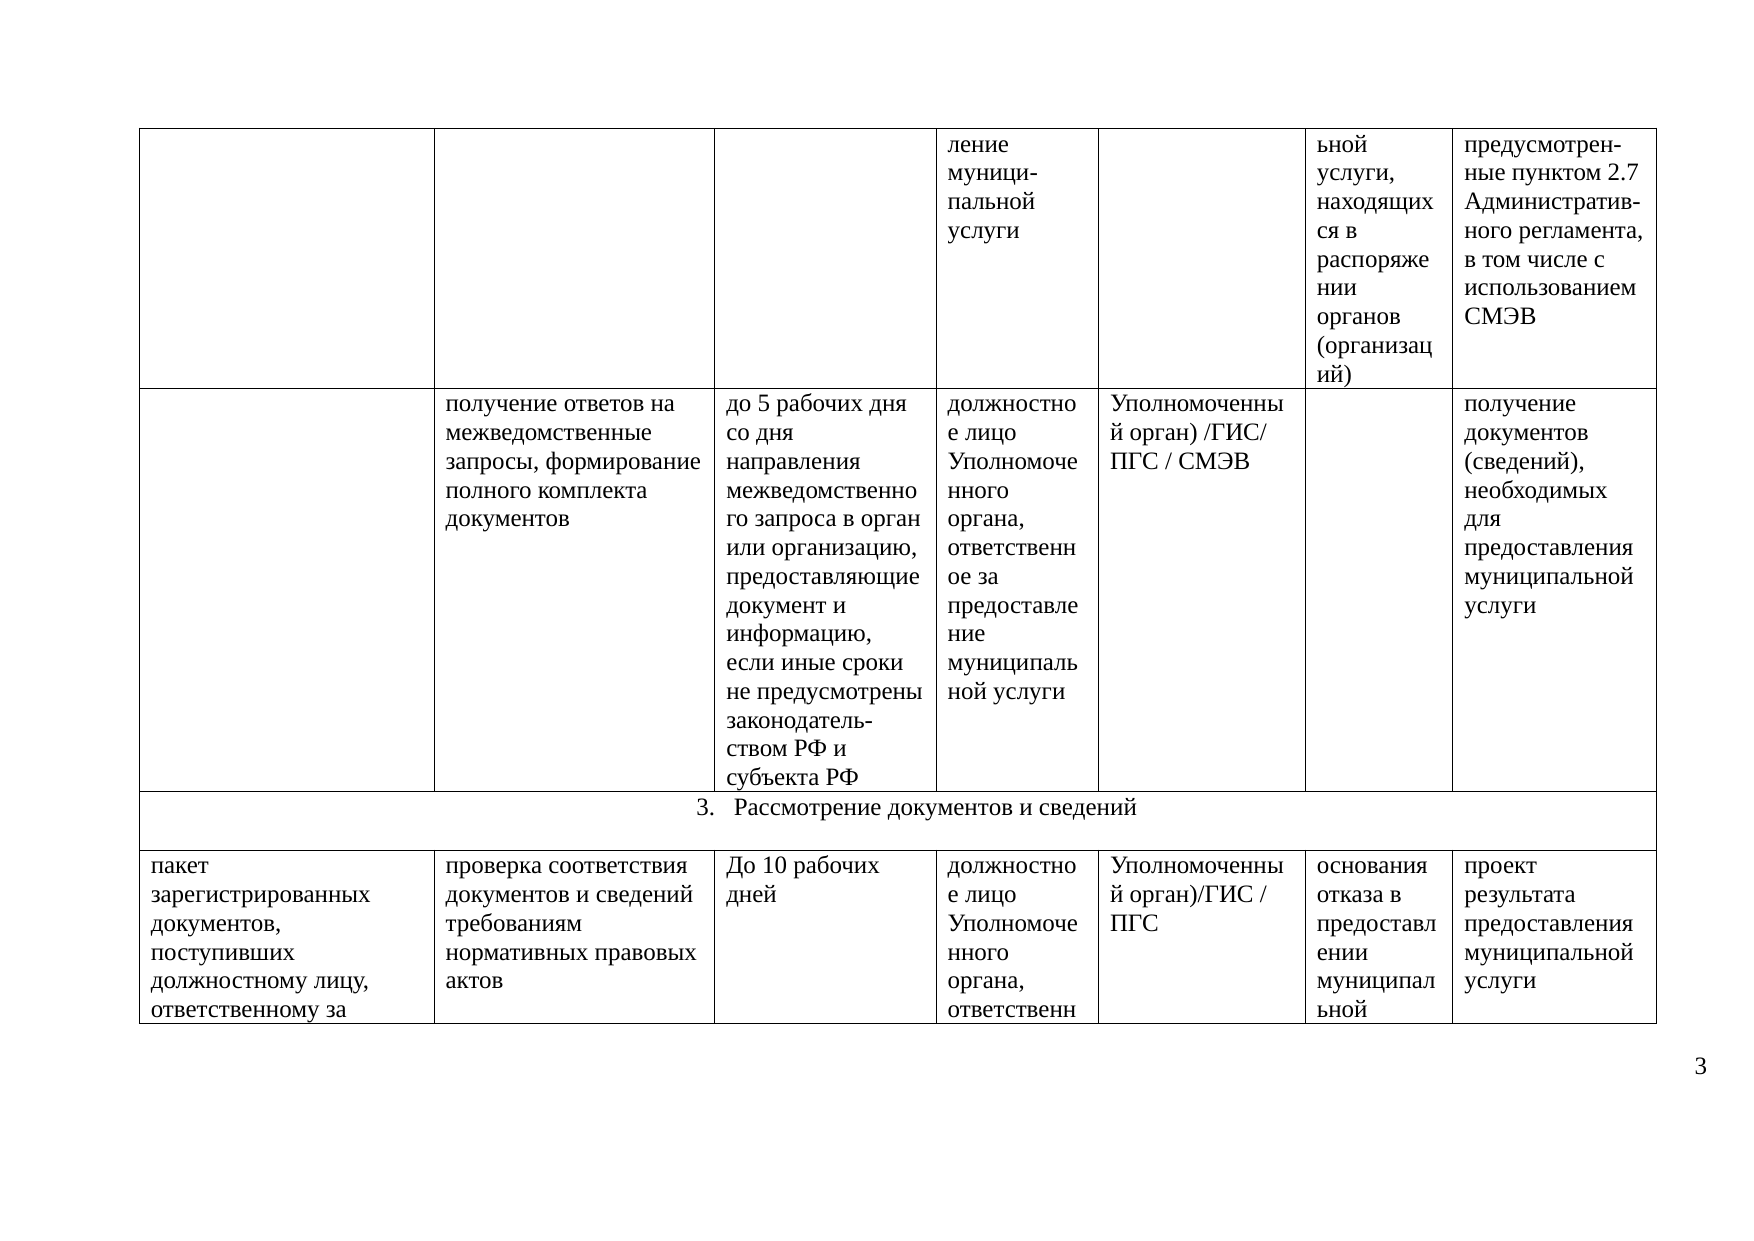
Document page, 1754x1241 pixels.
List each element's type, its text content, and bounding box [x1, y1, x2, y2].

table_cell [140, 129, 434, 387]
table_cell получение ответов на межведомственные запросы, формирование полного комплекта документов [435, 389, 714, 791]
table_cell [715, 129, 936, 387]
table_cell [1453, 129, 1656, 387]
table_cell До 10 рабочих дней [715, 851, 936, 1023]
table_cell [1306, 389, 1452, 791]
table_cell должностное лицо Уполномоченного органа, ответственное за предоставление муниципальной услуги [937, 389, 1098, 791]
table_cell Рассмотрение документов и сведений [140, 792, 1656, 849]
table_cell Уполномоченный орган) /ГИС/ ПГС / СМЭВ [1099, 389, 1305, 791]
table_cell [435, 851, 714, 1023]
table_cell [1306, 851, 1452, 1023]
table_cell до 5 рабочих дня со дня направления межведомственного запроса в орган или организацию, предоставляющие документ и информацию, если иные сроки не предусмотрены законодатель-ством РФ и субъекта РФ [715, 389, 936, 791]
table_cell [937, 851, 1098, 1023]
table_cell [140, 851, 434, 1023]
table_cell [140, 389, 434, 791]
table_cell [937, 129, 1098, 387]
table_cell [1306, 129, 1452, 387]
table_cell получение документов (сведений), необходимых для предоставления муниципальнойуслуги [1453, 389, 1656, 791]
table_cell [1453, 851, 1656, 1023]
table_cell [435, 129, 714, 387]
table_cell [1099, 851, 1305, 1023]
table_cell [1099, 129, 1305, 387]
